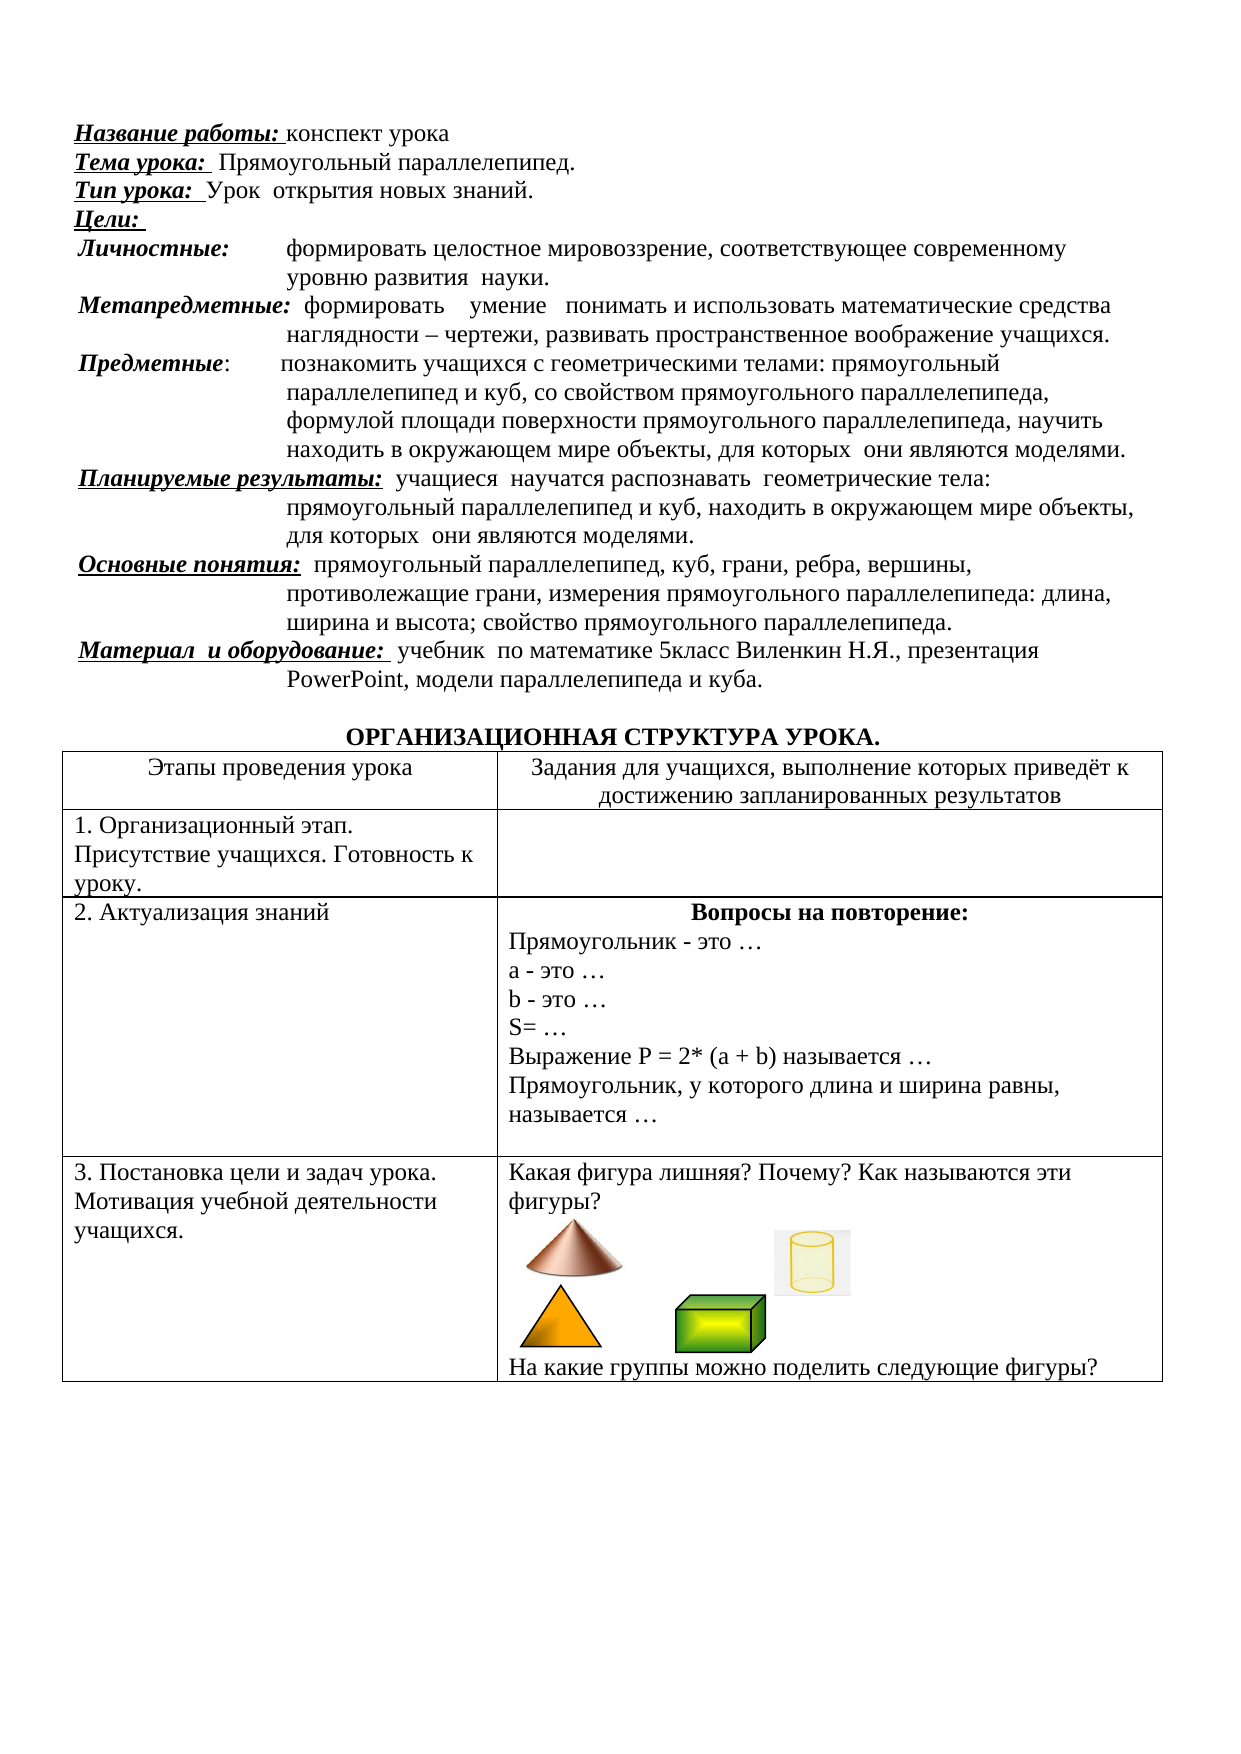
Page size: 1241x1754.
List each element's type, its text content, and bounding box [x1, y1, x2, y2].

picture [511, 1214, 635, 1279]
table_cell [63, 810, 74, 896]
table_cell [63, 1157, 497, 1381]
text Материал и оборудование: учебник по математике 5класс Виленкин Н.Я., презентация PowerPoint, модели параллелепипеда и куба. [78, 636, 1139, 693]
picture [774, 1230, 851, 1296]
text ОРГАНИЗАЦИОННАЯ СТРУКТУРА УРОКА. [74, 722, 1152, 751]
text Планируемые результаты: учащиеся научатся распознавать геометрические тела: прямоугольный параллелепипед и куб, находить в окружающем мире объекты, для которых они являются моделями. [78, 463, 1139, 549]
text Название работы: конспект урока [74, 118, 1152, 147]
text Личностные: формировать целостное мировоззрение, соответствующее современному уровню развития науки. [78, 233, 1139, 291]
text Основные понятия: прямоугольный параллелепипед, куб, грани, ребра, вершины, противолежащие грани, измерения прямоугольного параллелепипеда: длина, ширина и высота; свойство прямоугольного параллелепипеда. [78, 549, 1139, 636]
table_header Задания для учащихся, выполнение которых приведёт к достижению запланированных результатов [1061, 752, 1162, 809]
table_header Задания для учащихся, выполнение которых приведёт к достижению запланированных результатов [498, 752, 599, 809]
text Цели: [74, 204, 1152, 233]
text Тип урока: Урок открытия новых знаний. [74, 176, 1152, 204]
table_header Этапы проведения урока [63, 752, 497, 809]
table_cell 2. Актуализация знаний [63, 898, 497, 1156]
text Метапредметные: формировать умение понимать и использовать математические средства наглядности – чертежи, развивать пространственное воображение учащихся. [78, 291, 1139, 348]
table_cell 1. Организационный этап. Присутствие учащихся. Готовность к уроку. [142, 810, 497, 896]
table_cell [498, 810, 1162, 896]
text Тема урока: Прямоугольный параллелепипед. [74, 147, 1152, 176]
text Предметные: познакомить учащихся с геометрическими телами: прямоугольный параллелепипед и куб, со свойством прямоугольного параллелепипеда, формулой площади поверхности прямоугольного параллелепипеда, научить находить в окружающем мире объекты, для которых они являются моделями. [78, 348, 1139, 463]
table_cell Вопросы на повторение: Прямоугольник - это … а - это … b - это … S= … Выражение Р = 2* (а + b) называется … Прямоугольник, у которого длина и ширина равны, называется … [498, 898, 1162, 1156]
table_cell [498, 1157, 1162, 1381]
